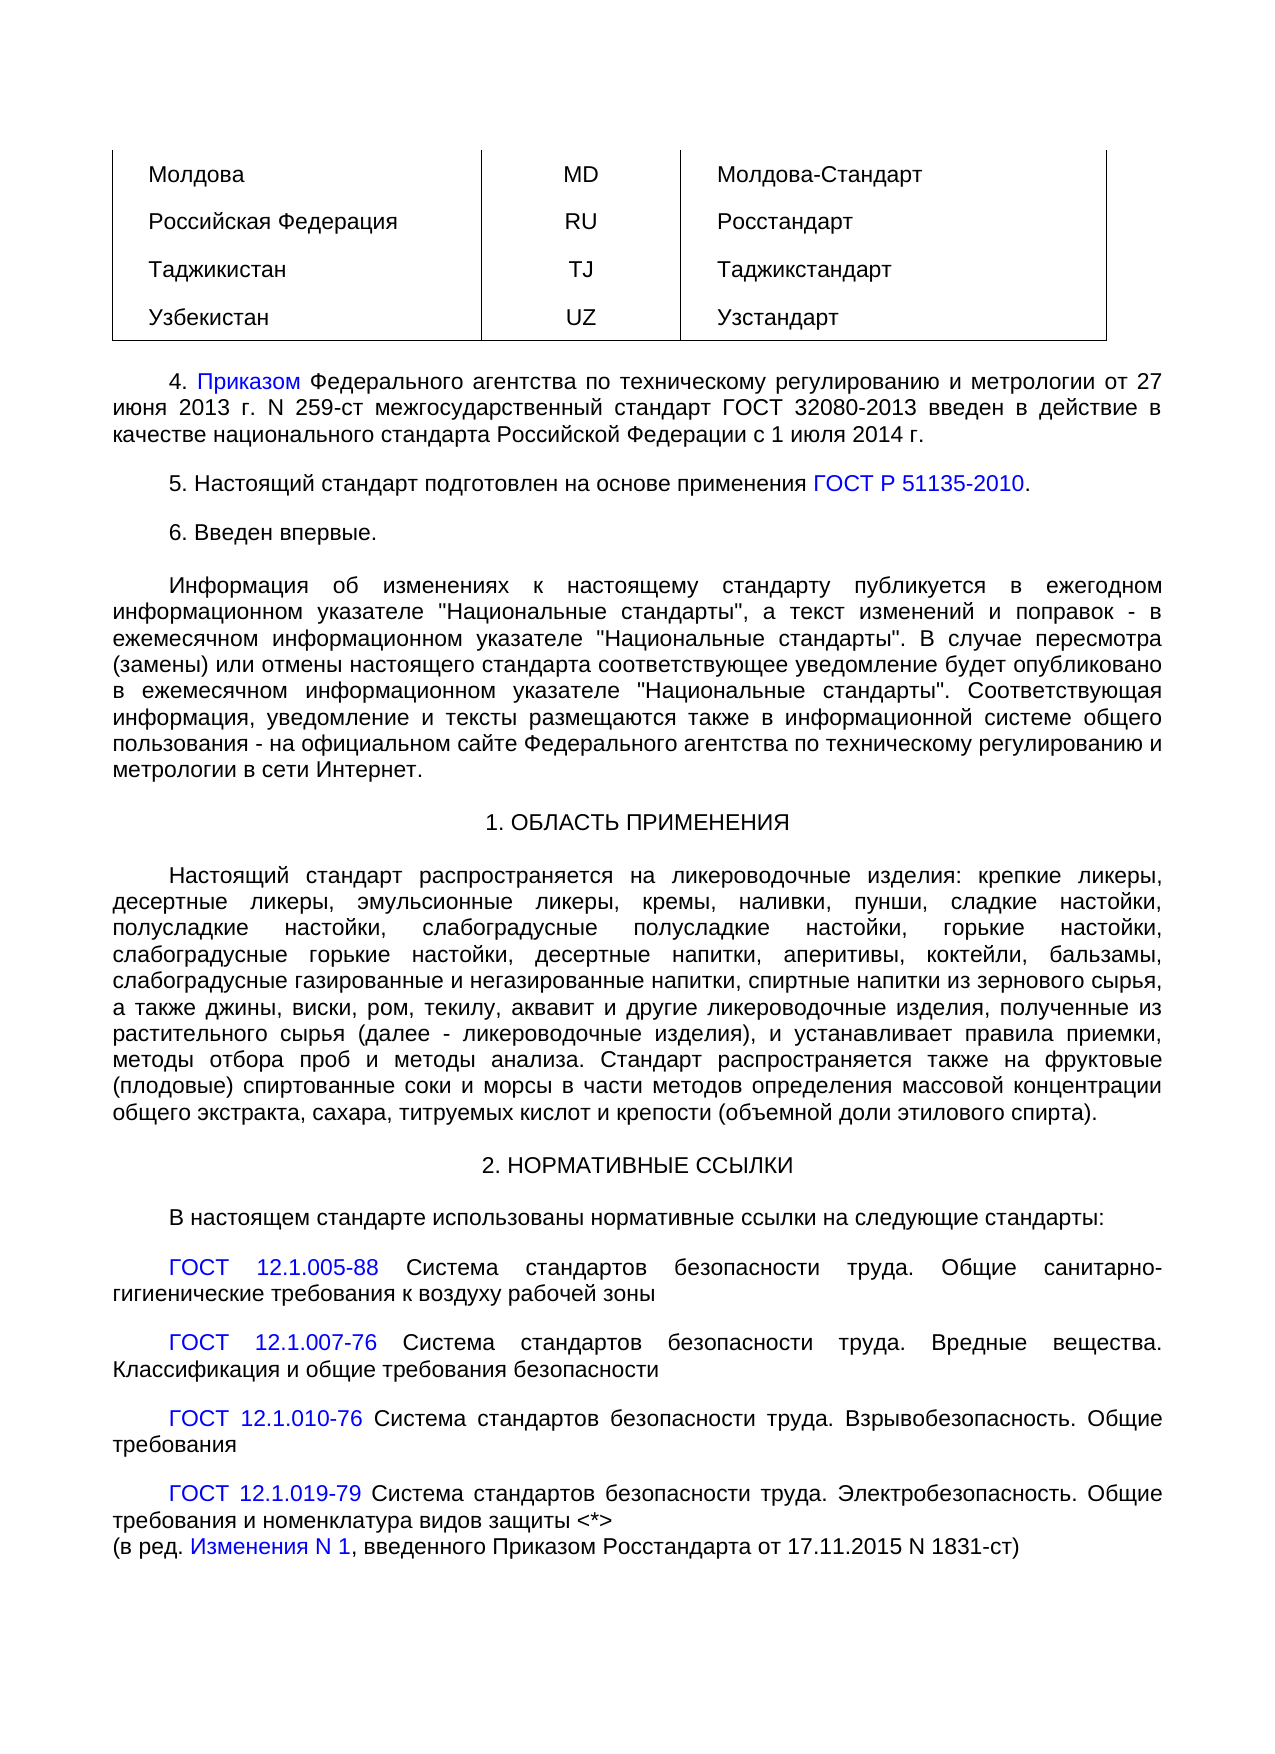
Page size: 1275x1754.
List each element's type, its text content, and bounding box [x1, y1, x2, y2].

table_cell Узстандарт [681, 293, 1106, 340]
text (в ред. Изменения N 1, введенного Приказом Росстандарта от 17.11.2015 N 1831-ст) [112, 1533, 1163, 1559]
table_cell Молдова [113, 150, 481, 198]
text 4. Приказом Федерального агентства по техническому регулированию и метрологии от 27 июня 2013 г. N 259-ст межгосударственный стандарт ГОСТ 32080-2013 введен в действие в качестве национального стандарта Российской Федерации с 1 июля 2014 г. [112, 368, 1163, 447]
table_cell RU [482, 198, 680, 245]
text ГОСТ 12.1.010-76 Система стандартов безопасности труда. Взрывобезопасность. Общие требования [112, 1405, 1163, 1457]
text Настоящий стандарт распространяется на ликероводочные изделия: крепкие ликеры, десертные ликеры, эмульсионные ликеры, кремы, наливки, пунши, сладкие настойки, полусладкие настойки, слабоградусные полусладкие настойки, горькие настойки, слабоградусные горькие настойки, десертные напитки, аперитивы, коктейли, бальзамы, слабоградусные газированные и негазированные напитки, спиртные напитки из зернового сырья, а также джины, виски, ром, текилу, аквавит и другие ликероводочные изделия, полученные из растительного сырья (далее - ликероводочные изделия), и устанавливает правила приемки, методы отбора проб и методы анализа. Стандарт распространяется также на фруктовые (плодовые) спиртованные соки и морсы в части методов определения массовой концентрации общего экстракта, сахара, титруемых кислот и крепости (объемной доли этилового спирта). [112, 862, 1163, 1125]
text 1. ОБЛАСТЬ ПРИМЕНЕНИЯ [112, 809, 1163, 835]
table_cell Таджикстандарт [681, 245, 1106, 293]
table_cell Российская Федерация [113, 198, 481, 245]
text ГОСТ 12.1.005-88 Система стандартов безопасности труда. Общие санитарно-гигиенические требования к воздуху рабочей зоны [112, 1253, 1163, 1306]
table_cell Узбекистан [113, 293, 481, 340]
table_cell MD [482, 150, 680, 198]
table_cell Молдова-Стандарт [681, 150, 1106, 198]
table_cell Росстандарт [681, 198, 1106, 245]
table_cell TJ [482, 245, 680, 293]
text 5. Настоящий стандарт подготовлен на основе применения ГОСТ Р 51135-2010. [112, 470, 1163, 496]
text ГОСТ 12.1.019-79 Система стандартов безопасности труда. Электробезопасность. Общие требования и номенклатура видов защиты <*> [112, 1480, 1163, 1533]
table_cell Таджикистан [113, 245, 481, 293]
text В настоящем стандарте использованы нормативные ссылки на следующие стандарты: [112, 1204, 1163, 1231]
text ГОСТ 12.1.007-76 Система стандартов безопасности труда. Вредные вещества. Классификация и общие требования безопасности [112, 1329, 1163, 1382]
text 6. Введен впервые. [112, 519, 1163, 545]
text 2. НОРМАТИВНЫЕ ССЫЛКИ [112, 1152, 1163, 1178]
text Информация об изменениях к настоящему стандарту публикуется в ежегодном информационном указателе "Национальные стандарты", а текст изменений и поправок - в ежемесячном информационном указателе "Национальные стандарты". В случае пересмотра (замены) или отмены настоящего стандарта соответствующее уведомление будет опубликовано в ежемесячном информационном указателе "Национальные стандарты". Соответствующая информация, уведомление и тексты размещаются также в информационной системе общего пользования - на официальном сайте Федерального агентства по техническому регулированию и метрологии в сети Интернет. [112, 572, 1163, 783]
table_cell UZ [482, 293, 680, 340]
